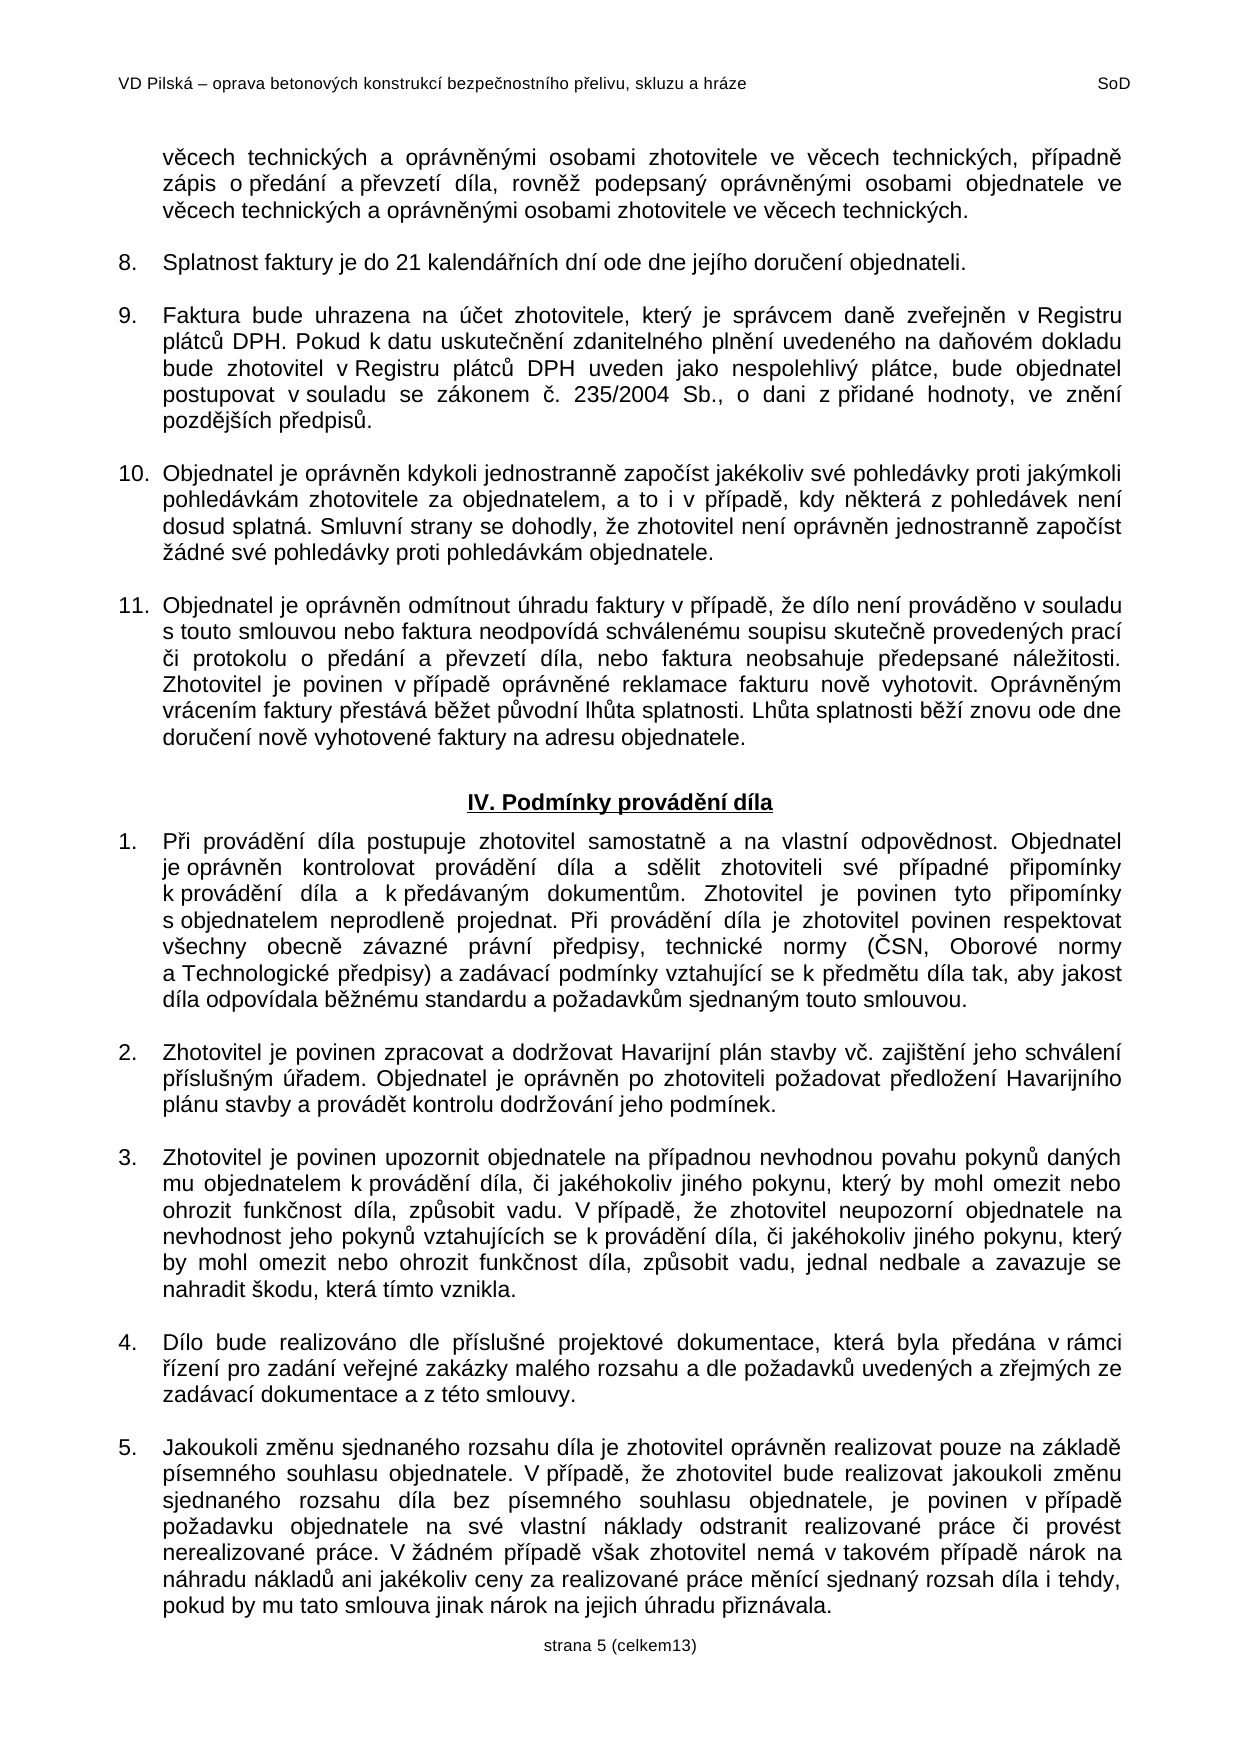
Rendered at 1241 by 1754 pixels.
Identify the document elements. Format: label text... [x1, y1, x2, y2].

text Zhotovitel je povinen upozornit objednatele na případnou nevhodnou povahu pokynů daných mu objednatelem k provádění díla, či jakéhokoliv jiného pokynu, který by mohl omezit nebo ohrozit funkčnost díla, způsobit vadu. V případě, že zhotovitel neupozorní objednatele na nevhodnost jeho pokynů vztahujících se k provádění díla, či jakéhokoliv jiného pokynu, který by mohl omezit nebo ohrozit funkčnost díla, způsobit vadu, jednal nedbale a zavazuje se nahradit škodu, která tímto vznikla. [118, 1144, 1122, 1302]
text Podmínky provádění díla [118, 789, 1122, 815]
text Objednatel je oprávněn odmítnout úhradu faktury v případě, že dílo není prováděno v souladu s touto smlouvou nebo faktura neodpovídá schválenému soupisu skutečně provedených prací či protokolu o předání a převzetí díla, nebo faktura neobsahuje předepsané náležitosti. Zhotovitel je povinen v případě oprávněné reklamace fakturu nově vyhotovit. Oprávněným vrácením faktury přestává běžet původní lhůta splatnosti. Lhůta splatnosti běží znovu ode dne doručení nově vyhotovené faktury na adresu objednatele. [118, 592, 1122, 750]
text Zhotovitel je povinen zpracovat a dodržovat Havarijní plán stavby vč. zajištění jeho schválení příslušným úřadem. Objednatel je oprávněn po zhotoviteli požadovat předložení Havarijního plánu stavby a provádět kontrolu dodržování jeho podmínek. [118, 1038, 1122, 1118]
text Objednatel je oprávněn kdykoli jednostranně započíst jakékoliv své pohledávky proti jakýmkoli pohledávkám zhotovitele za objednatelem, a to i v případě, kdy některá z pohledávek není dosud splatná. Smluvní strany se dohodly, že zhotovitel není oprávněn jednostranně započíst žádné své pohledávky proti pohledávkám objednatele. [118, 460, 1122, 566]
text Dílo bude realizováno dle příslušné projektové dokumentace, která byla předána v rámci řízení pro zadání veřejné zakázky malého rozsahu a dle požadavků uvedených a zřejmých ze zadávací dokumentace a z této smlouvy. [118, 1328, 1122, 1407]
text Jakoukoli změnu sjednaného rozsahu díla je zhotovitel oprávněn realizovat pouze na základě písemného souhlasu objednatele. V případě, že zhotovitel bude realizovat jakoukoli změnu sjednaného rozsahu díla bez písemného souhlasu objednatele, je povinen v případě požadavku objednatele na své vlastní náklady odstranit realizované práce či provést nerealizované práce. V žádném případě však zhotovitel nemá v takovém případě nárok na náhradu nákladů ani jakékoliv ceny za realizované práce měnící sjednaný rozsah díla i tehdy, pokud by mu tato smlouva jinak nárok na jejich úhradu přiznávala. [118, 1434, 1122, 1618]
text Faktura bude uhrazena na účet zhotovitele, který je správcem daně zveřejněn v Registru plátců DPH. Pokud k datu uskutečnění zdanitelného plnění uvedeného na daňovém dokladu bude zhotovitel v Registru plátců DPH uveden jako nespolehlivý plátce, bude objednatel postupovat v souladu se zákonem č. 235/2004 Sb., o dani z přidané hodnoty, ve znění pozdějších předpisů. [118, 302, 1122, 434]
text Splatnost faktury je do 21 kalendářních dní ode dne jejího doručení objednateli. [118, 249, 1122, 276]
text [118, 144, 1122, 223]
text Při provádění díla postupuje zhotovitel samostatně a na vlastní odpovědnost. Objednatel je oprávněn kontrolovat provádění díla a sdělit zhotoviteli své případné připomínky k provádění díla a k předávaným dokumentům. Zhotovitel je povinen tyto připomínky s objednatelem neprodleně projednat. Při provádění díla je zhotovitel povinen respektovat všechny obecně závazné právní předpisy, technické normy (ČSN, Oborové normy a Technologické předpisy) a zadávací podmínky vztahující se k předmětu díla tak, aby jakost díla odpovídala běžnému standardu a požadavkům sjednaným touto smlouvou. [118, 828, 1122, 1012]
